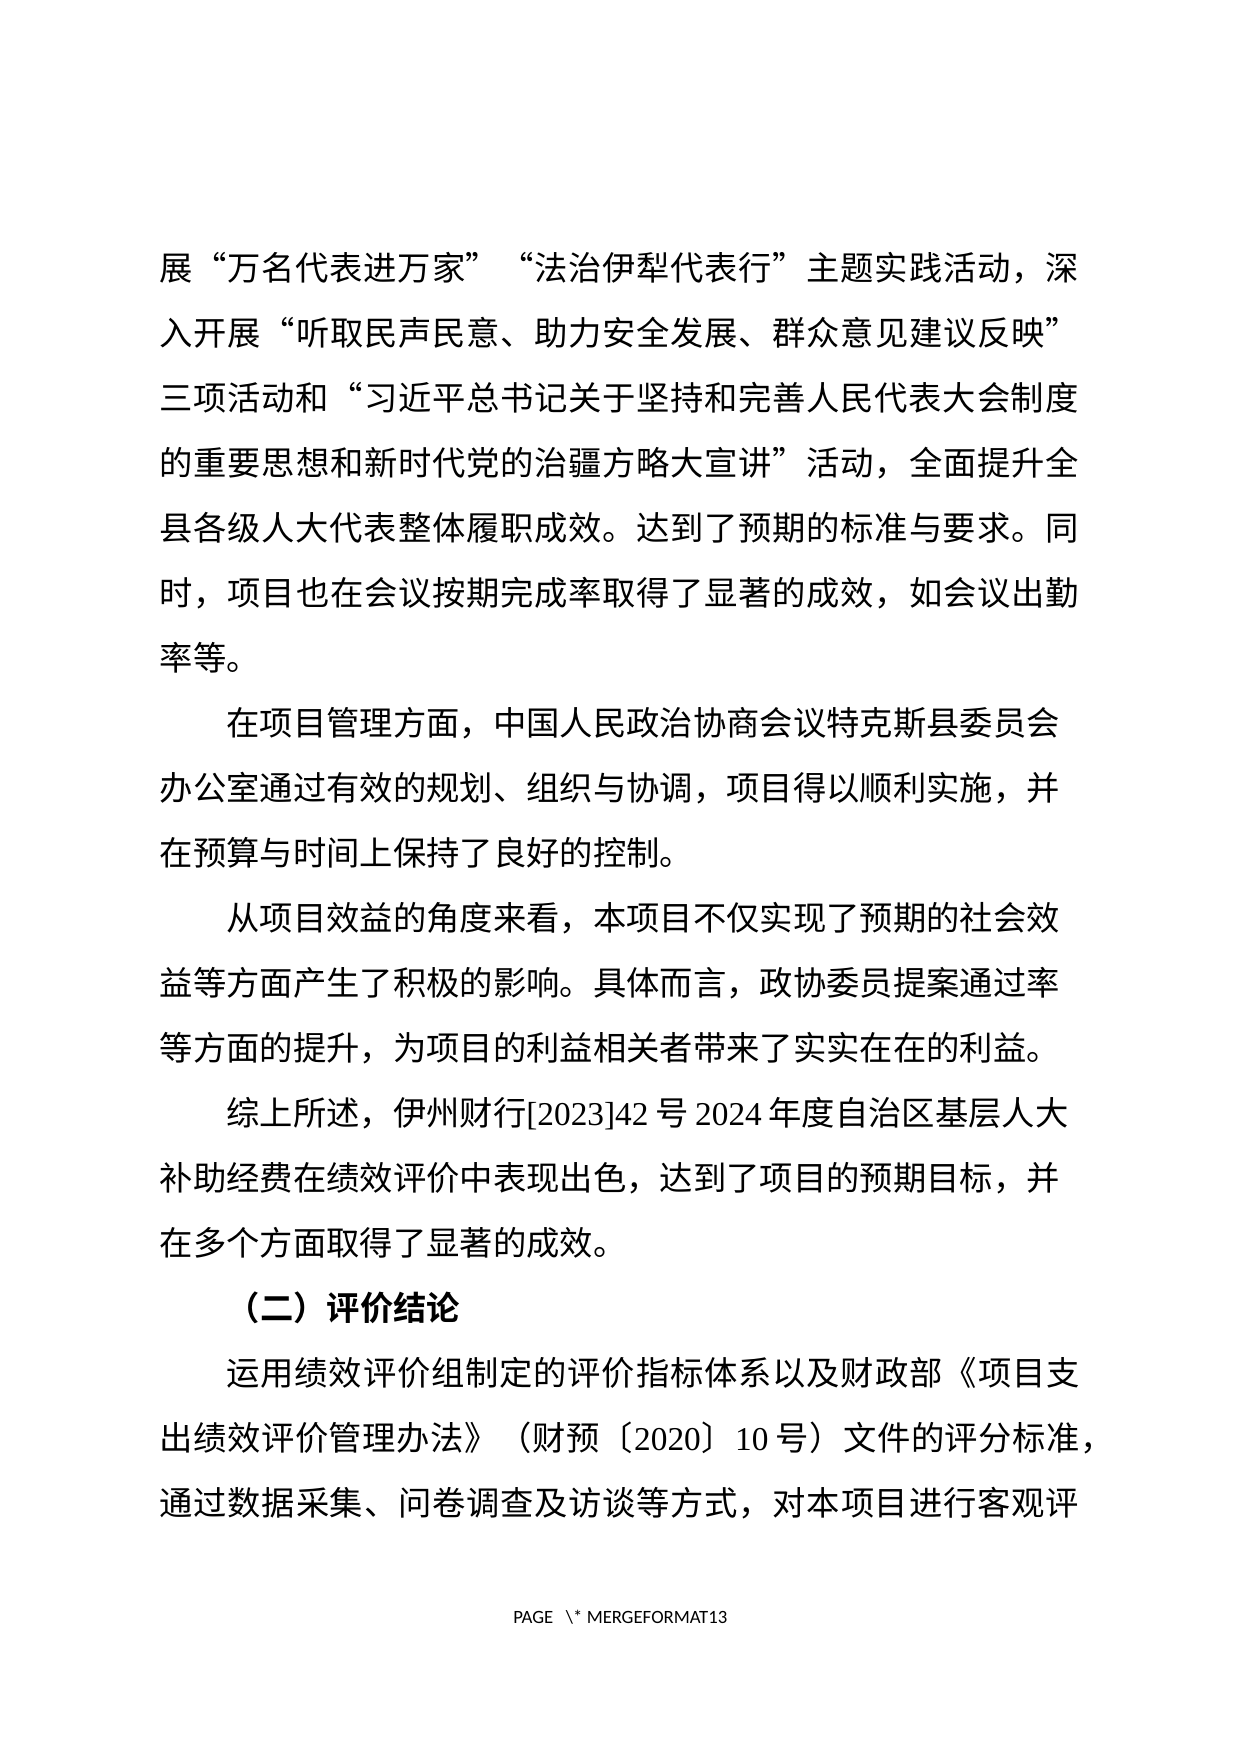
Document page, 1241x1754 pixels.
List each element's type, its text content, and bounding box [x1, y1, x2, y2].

text 综上所述，伊州财行[2023]42号2024年度自治区基层人大补助经费在绩效评价中表现出色，达到了项目的预期目标，并在多个方面取得了显著的成效。 [159, 1078, 1081, 1273]
text 从项目效益的角度来看，本项目不仅实现了预期的社会效益等方面产生了积极的影响。具体而言，政协委员提案通过率等方面的提升，为项目的利益相关者带来了实实在在的利益。 [159, 883, 1081, 1078]
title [159, 1338, 1081, 1533]
title （二）评价结论 [159, 1273, 1081, 1338]
text 在项目管理方面，中国人民政治协商会议特克斯县委员会办公室通过有效的规划、组织与协调，项目得以顺利实施，并在预算与时间上保持了良好的控制。 [159, 688, 1081, 883]
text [159, 233, 1081, 688]
